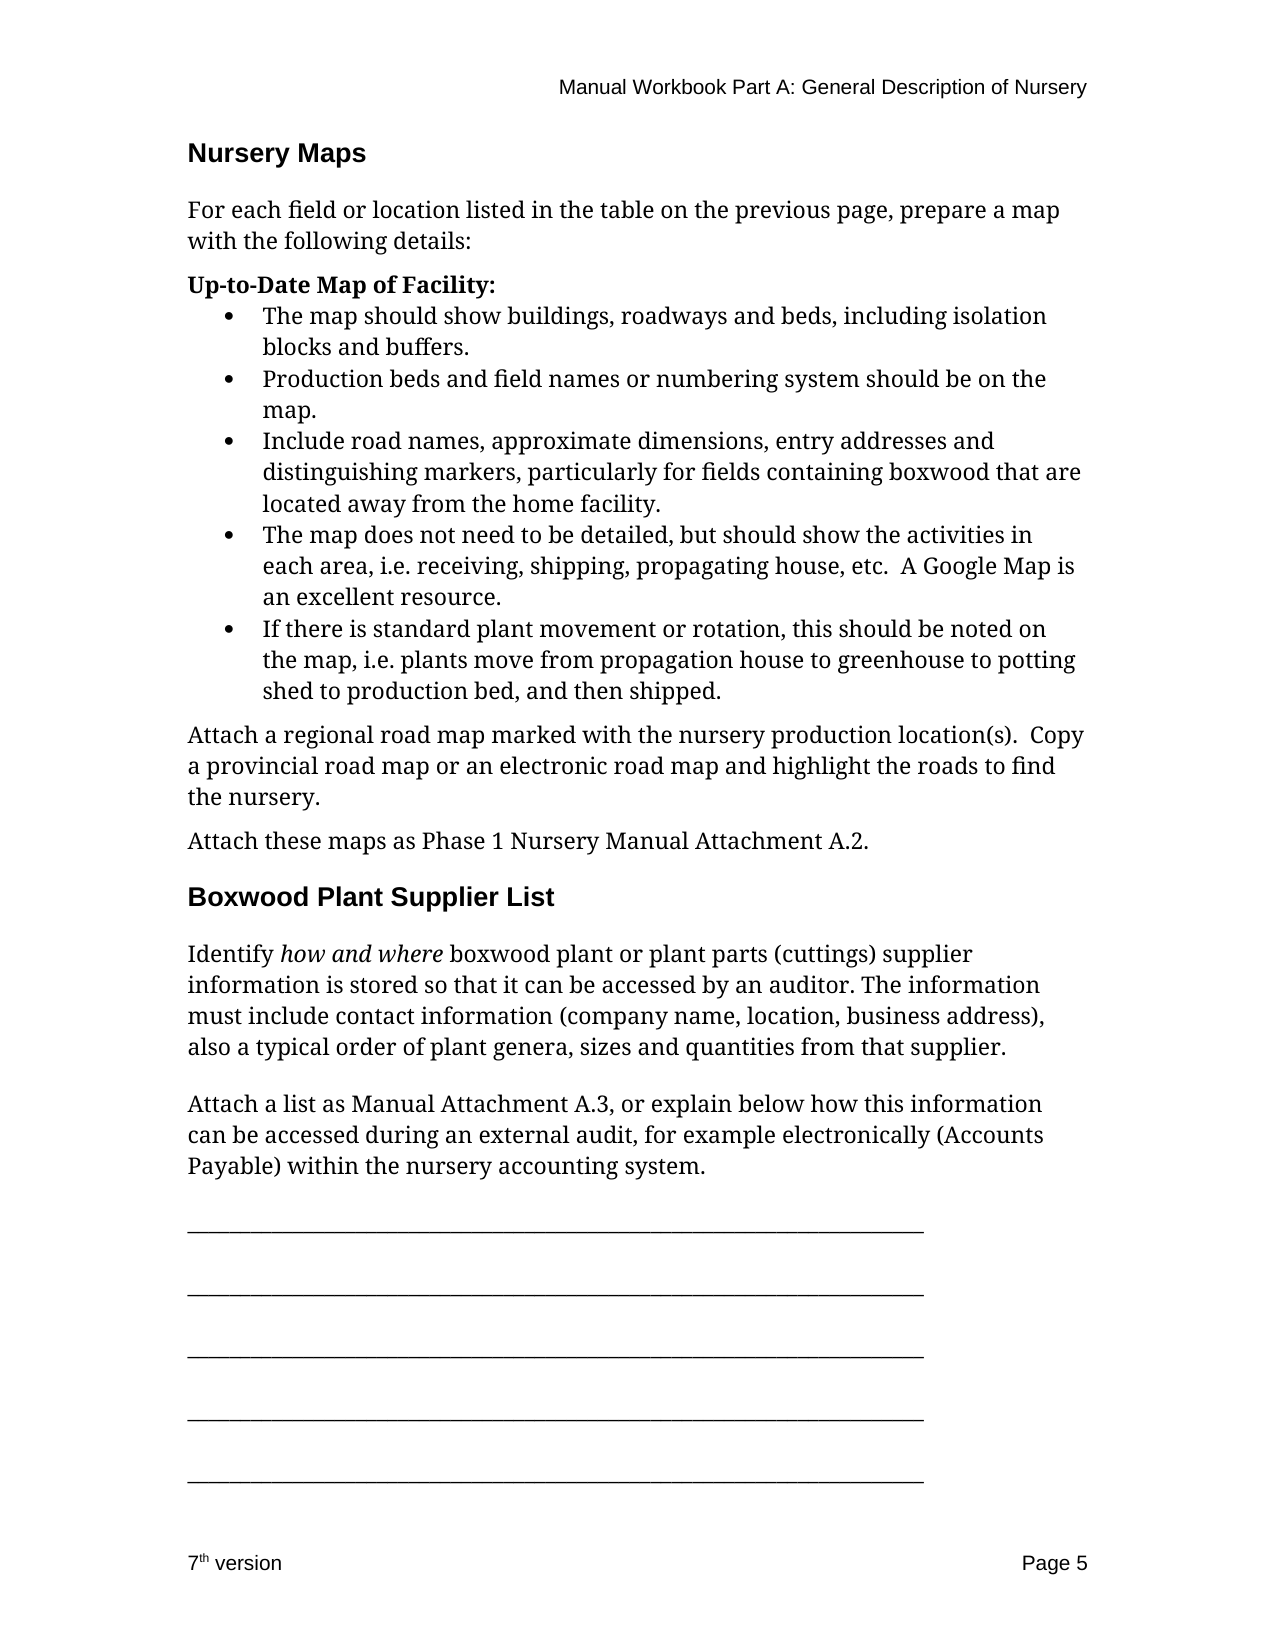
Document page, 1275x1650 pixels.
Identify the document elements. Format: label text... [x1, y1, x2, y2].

list If there is standard plant movement or rotation, this should be noted on the map, i.e. plants move from propagation house to greenhouse to potting shed to production bed, and then shipped. [225, 612, 1087, 706]
subtitle Nursery Maps [187, 137, 1087, 169]
list Include road names, approximate dimensions, entry addresses and distinguishing markers, particularly for fields containing boxwood that are located away from the home facility. [225, 425, 1087, 519]
list The map does not need to be detailed, but should show the activities in each area, i.e. receiving, shipping, propagating house, etc. A Google Map is an excellent resource. [225, 519, 1087, 612]
text ______________________________________________________________________ [187, 1206, 1087, 1237]
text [187, 1394, 1087, 1425]
text Attach a regional road map marked with the nursery production location(s). Copy a provincial road map or an electronic road map and highlight the roads to find the nursery. [187, 719, 1087, 812]
list The map should show buildings, roadways and beds, including isolation blocks and buffers. [225, 300, 1087, 362]
text Attach a list as Manual Attachment A.3, or explain below how this information can be accessed during an external audit, for example electronically (Accounts Payable) within the nursery accounting system. [187, 1087, 1087, 1181]
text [187, 1456, 1087, 1487]
text Attach these maps as Phase 1 Nursery Manual Attachment A.2. [187, 825, 1087, 856]
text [187, 1331, 1087, 1362]
subtitle Boxwood Plant Supplier List [187, 881, 1087, 912]
text Identify how and where boxwood plant or plant parts (cuttings) supplier information is stored so that it can be accessed by an auditor. The information must include contact information (company name, location, business address), also a typical order of plant genera, sizes and quantities from that supplier. [187, 937, 1087, 1062]
text Up-to-Date Map of Facility: [187, 269, 1087, 300]
text For each field or location listed in the table on the previous page, prepare a map with the following details: [187, 194, 1087, 256]
text ______________________________________________________________________ [187, 1269, 1087, 1300]
list Production beds and field names or numbering system should be on the map. [225, 362, 1087, 425]
